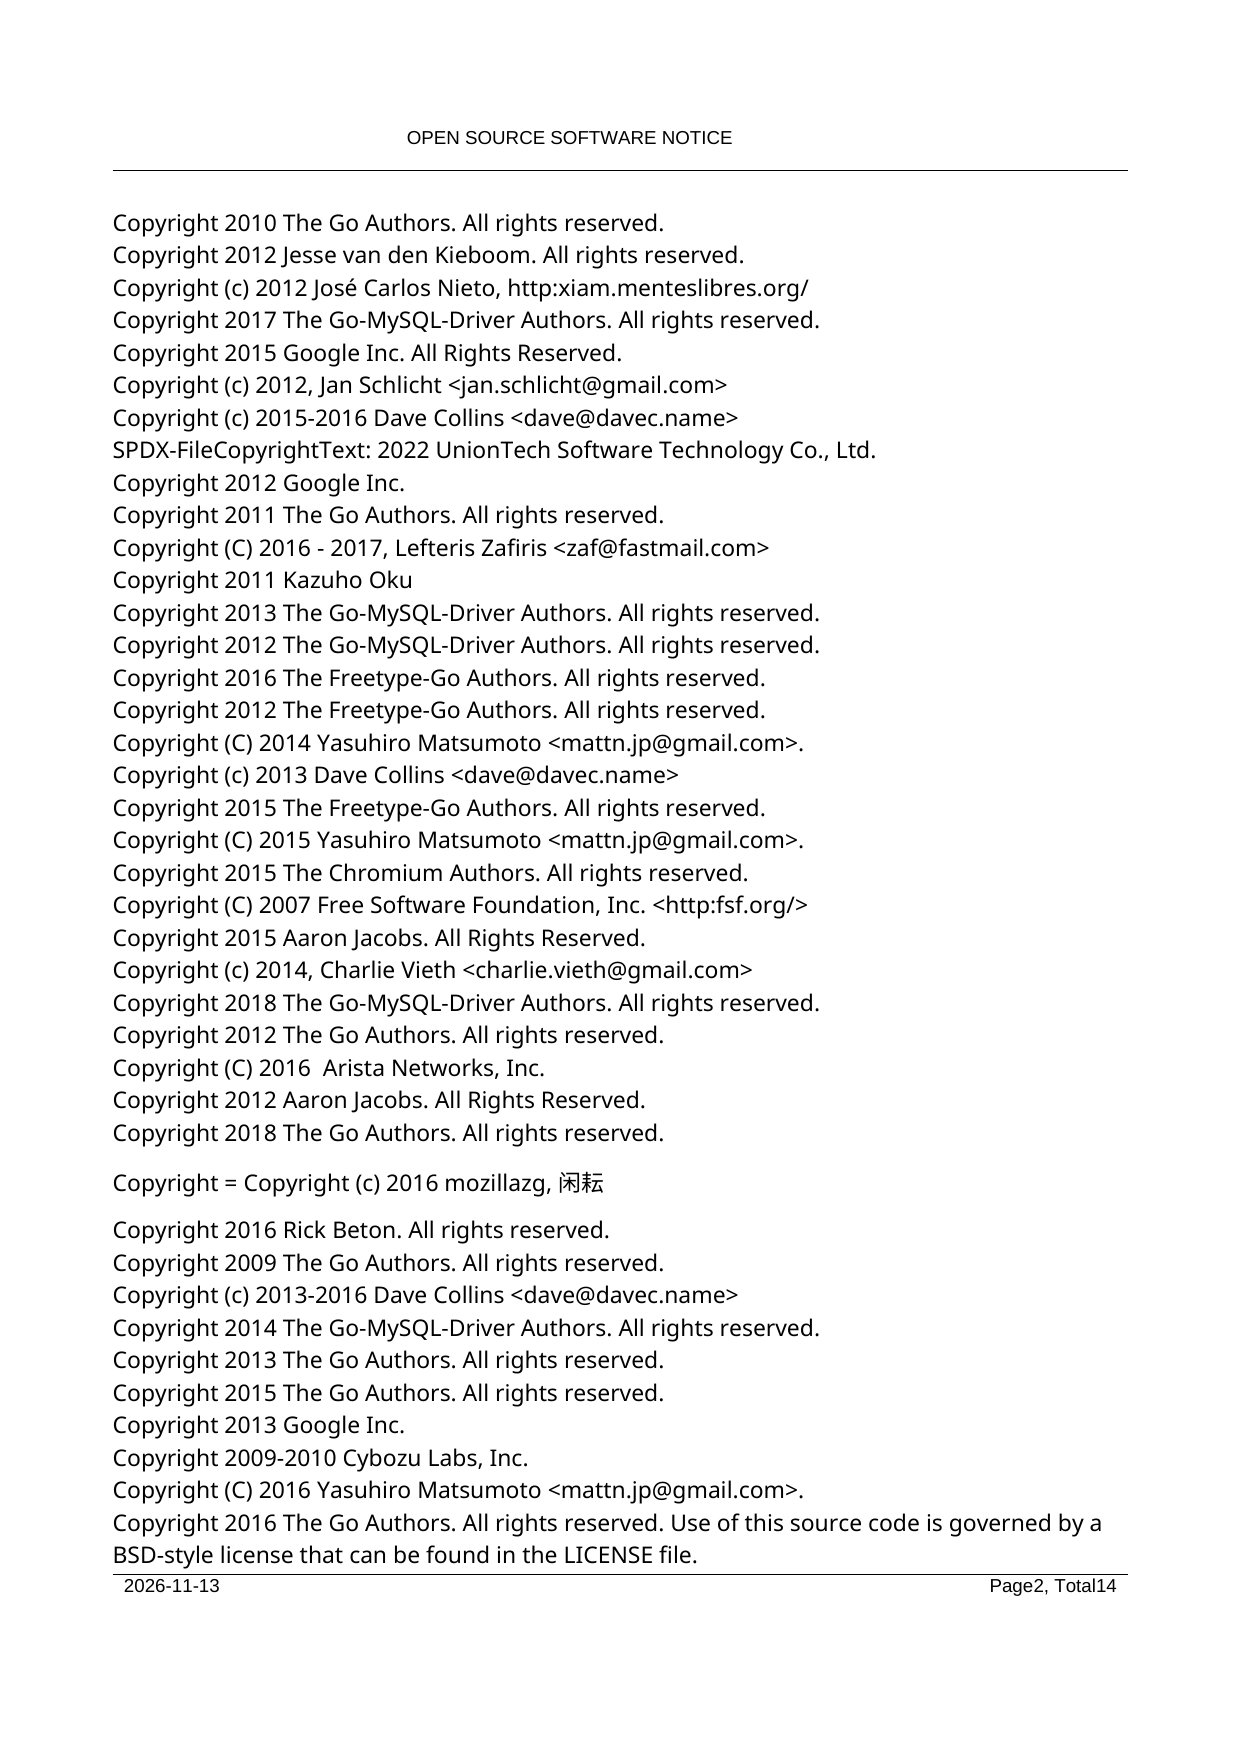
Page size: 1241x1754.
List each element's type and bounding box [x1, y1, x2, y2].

text [112, 206, 1128, 1571]
